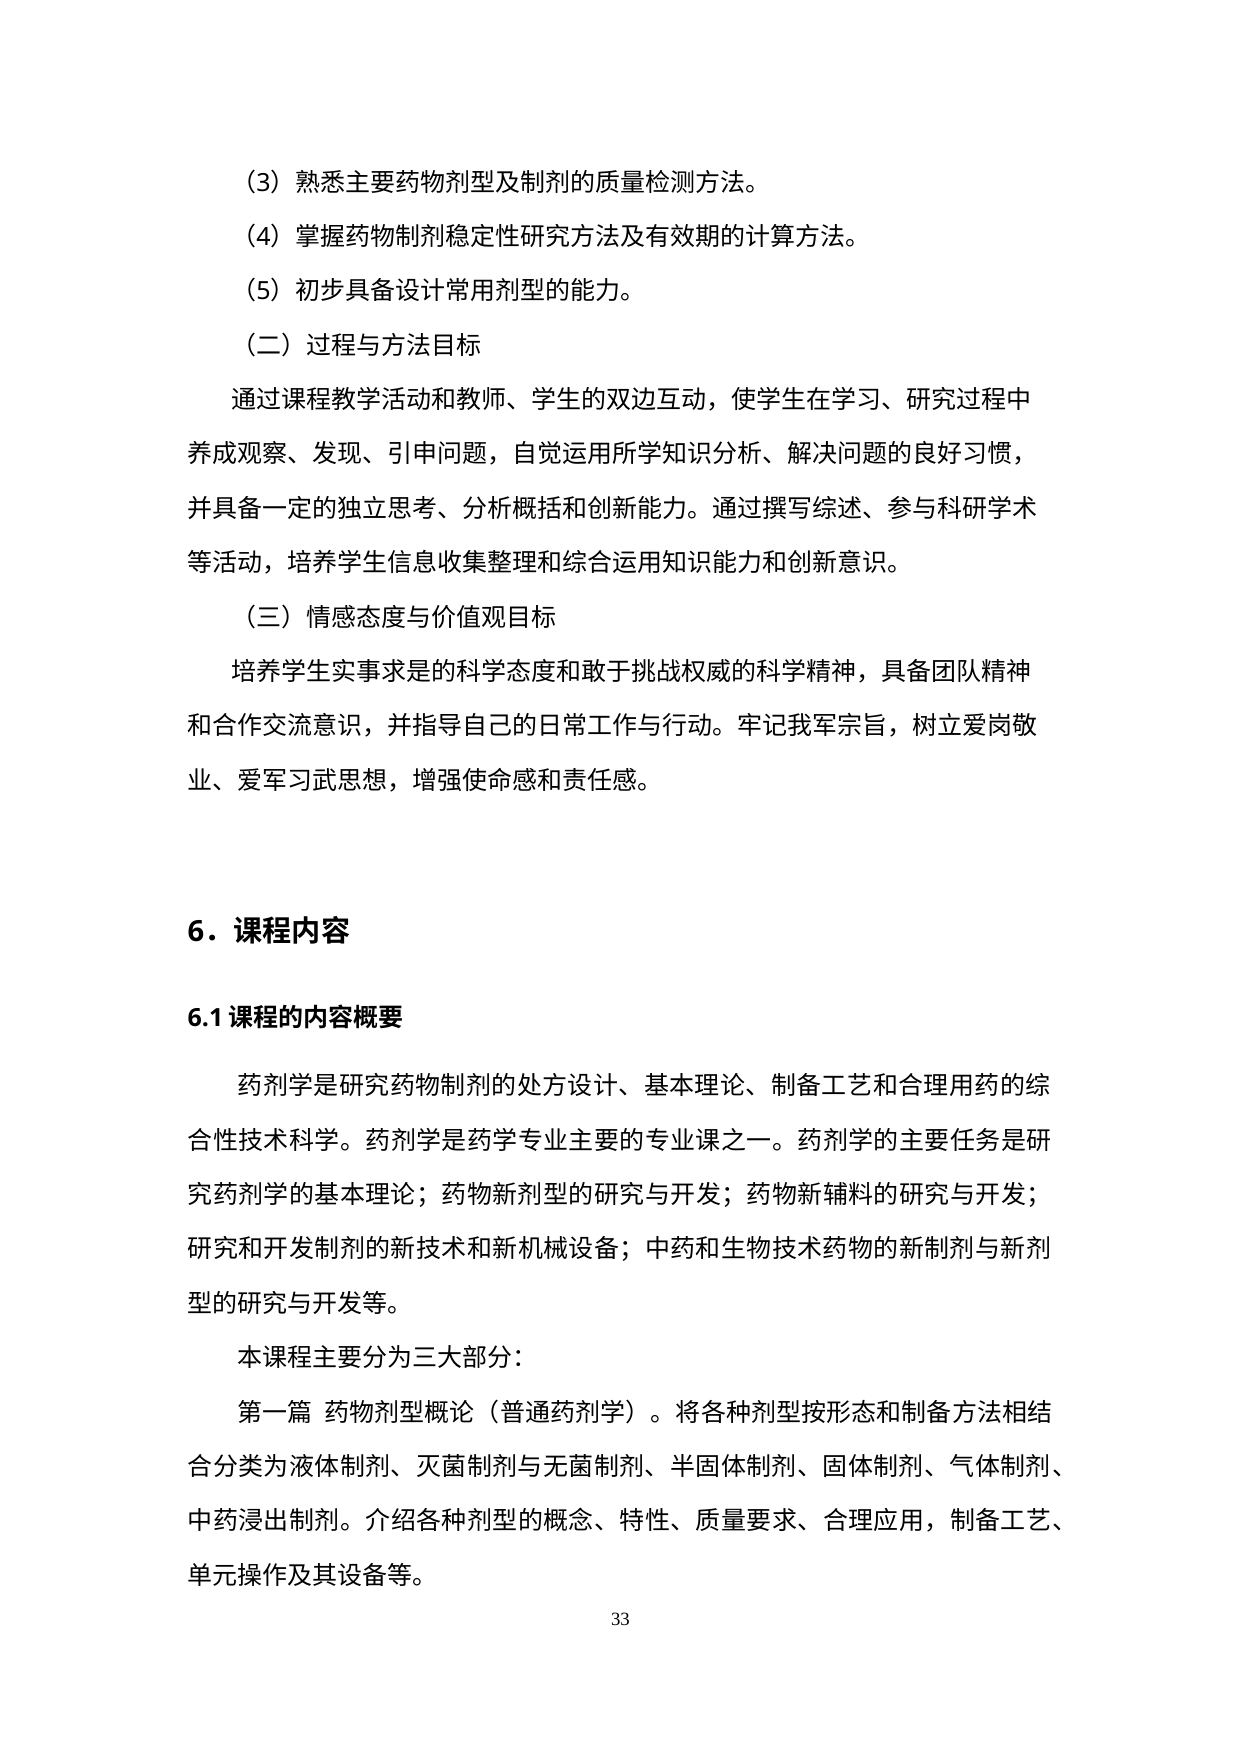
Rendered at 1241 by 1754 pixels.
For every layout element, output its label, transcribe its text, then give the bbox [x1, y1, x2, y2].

text 培养学生实事求是的科学态度和敢于挑战权威的科学精神，具备团队精神和合作交流意识，并指导自己的日常工作与行动。牢记我军宗旨，树立爱岗敬业、爱军习武思想，增强使命感和责任感。 [187, 651, 1053, 796]
list 课程内容 [187, 896, 1053, 961]
text （4）掌握药物制剂稳定性研究方法及有效期的计算方法。 [187, 216, 1053, 253]
text （5）初步具备设计常用剂型的能力。 [187, 271, 1053, 307]
text （二）过程与方法目标 [187, 325, 1053, 361]
text 6.1课程的内容概要 [187, 983, 1053, 1048]
text 本课程主要分为三大部分： [187, 1338, 1053, 1374]
text 第一篇 药物剂型概论（普通药剂学）。将各种剂型按形态和制备方法相结合分类为液体制剂、灭菌制剂与无菌制剂、半固体制剂、固体制剂、气体制剂、中药浸出制剂。介绍各种剂型的概念、特性、质量要求、合理应用，制备工艺、单元操作及其设备等。 [187, 1392, 1053, 1591]
text 通过课程教学活动和教师、学生的双边互动，使学生在学习、研究过程中养成观察、发现、引申问题，自觉运用所学知识分析、解决问题的良好习惯，并具备一定的独立思考、分析概括和创新能力。通过撰写综述、参与科研学术等活动，培养学生信息收集整理和综合运用知识能力和创新意识。 [187, 379, 1053, 579]
text （3）熟悉主要药物剂型及制剂的质量检测方法。 [187, 162, 1053, 198]
text 药剂学是研究药物制剂的处方设计、基本理论、制备工艺和合理用药的综合性技术科学。药剂学是药学专业主要的专业课之一。药剂学的主要任务是研究药剂学的基本理论；药物新剂型的研究与开发；药物新辅料的研究与开发；研究和开发制剂的新技术和新机械设备；中药和生物技术药物的新制剂与新剂型的研究与开发等。 [187, 1066, 1053, 1319]
text （三）情感态度与价值观目标 [187, 597, 1053, 633]
